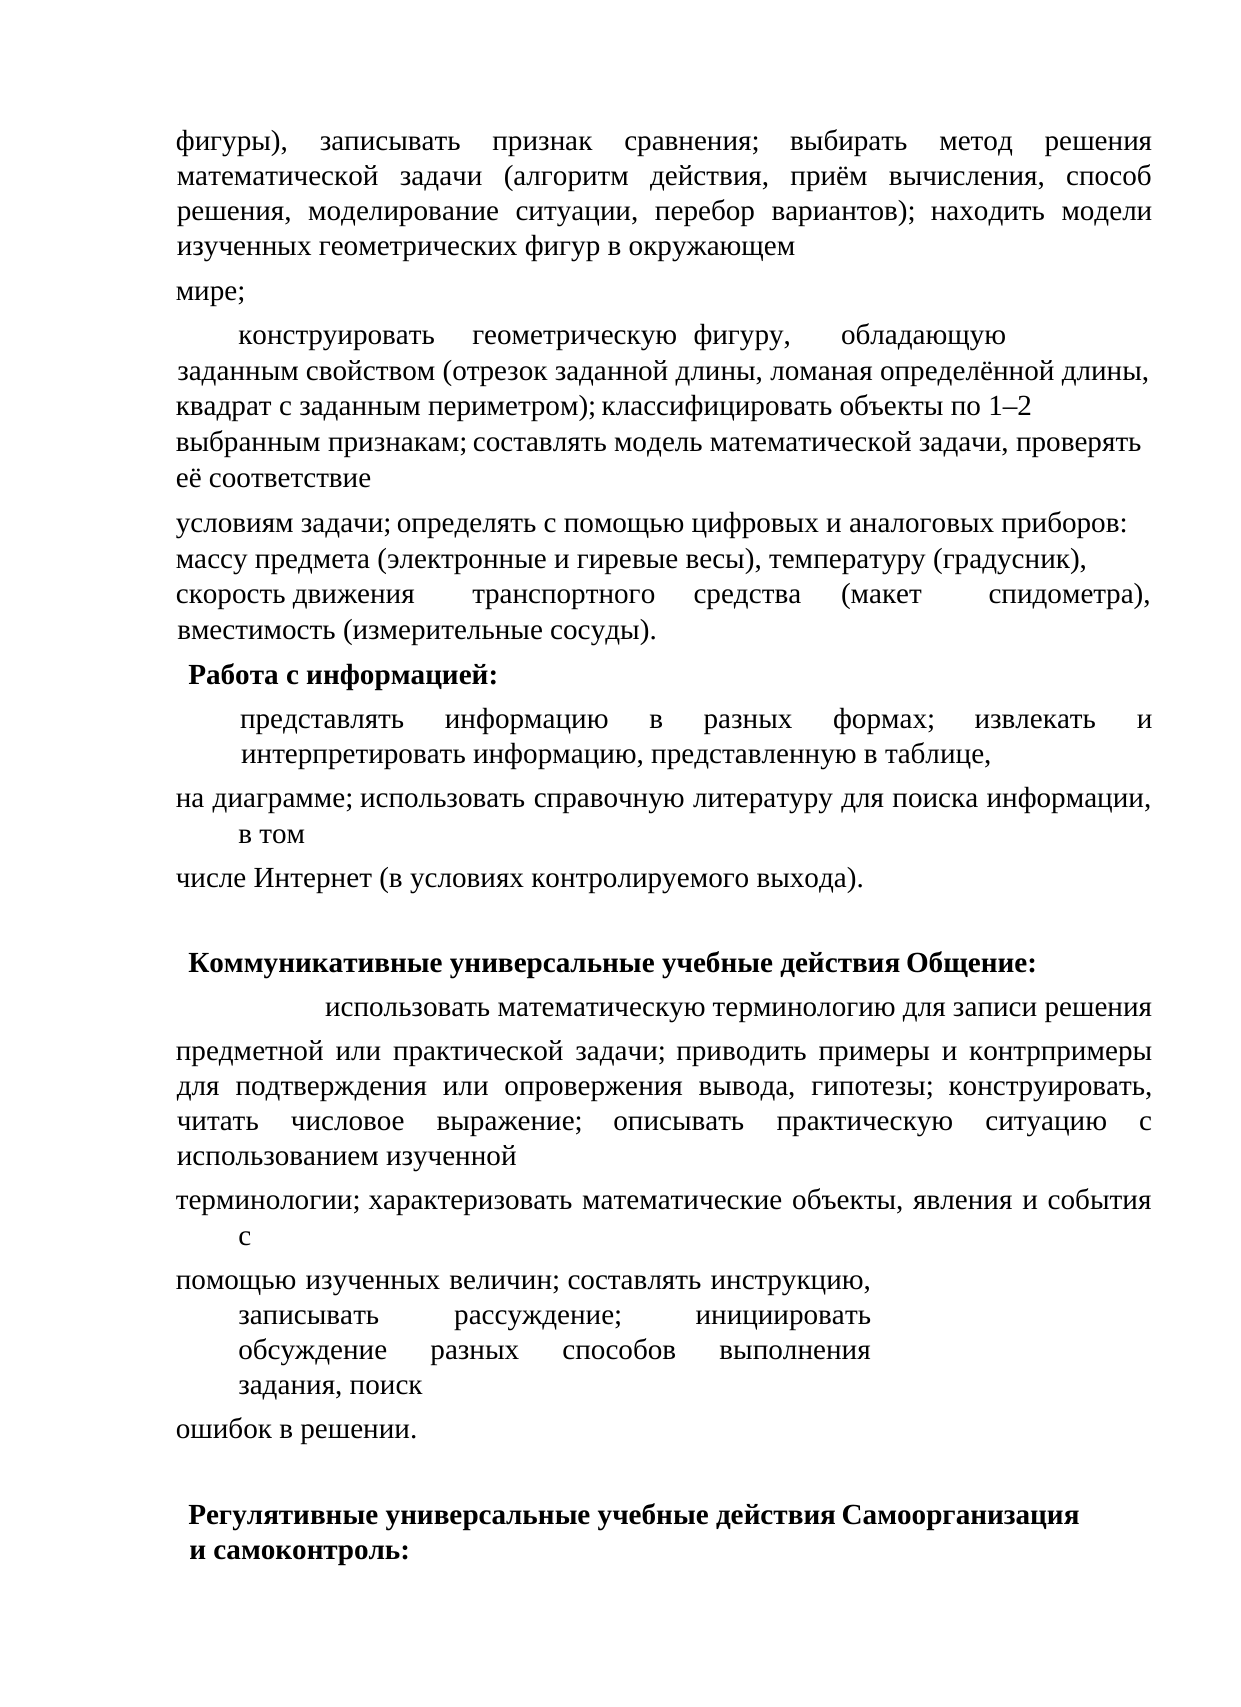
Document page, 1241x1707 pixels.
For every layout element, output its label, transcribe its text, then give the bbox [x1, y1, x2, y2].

text числе Интернет (в условиях контролируемого выхода). [176, 860, 1152, 893]
text терминологии; характеризовать математические объекты, явления и события с [176, 1182, 1152, 1251]
text Коммуникативные универсальные учебные действия Общение: [188, 946, 1038, 979]
text конструировать геометрическую фигуру, обладающую заданным свойством (отрезок заданной длины, ломаная определённой длины, квадрат с заданным периметром); классифицировать объекты по 1–2 выбранным признакам; составлять модель математической задачи, проверять её соответствие [176, 317, 1152, 494]
text Регулятивные универсальные учебные действия Самоорганизация и самоконтроль: [188, 1497, 1081, 1566]
text использовать математическую терминологию для записи решения [177, 989, 1152, 1023]
text представлять информацию в разных формах; извлекать и интерпретировать информацию, представленную в таблице, [240, 701, 1152, 770]
text предметной или практической задачи; приводить примеры и контрпримеры для подтверждения или опровержения вывода, гипотезы; конструировать, читать числовое выражение; описывать практическую ситуацию с использованием изученной [176, 1033, 1152, 1172]
text фигуры), записывать признак сравнения; выбирать метод решения математической задачи (алгоритм действия, приём вычисления, способ решения, моделирование ситуации, перебор вариантов); находить модели изученных геометрических фигур в окружающем [176, 123, 1152, 262]
text мире; [176, 273, 1152, 306]
text помощью изученных величин; составлять инструкцию, записывать рассуждение; инициировать обсуждение разных способов выполнения задания, поиск [176, 1262, 871, 1401]
text Работа с информацией: [188, 657, 1152, 691]
text условиям задачи; определять с помощью цифровых и аналоговых приборов: массу предмета (электронные и гиревые весы), температуру (градусник), скорость движения транспортного средства (макет спидометра), вместимость (измерительные сосуды). [176, 505, 1152, 646]
text ошибок в решении. [176, 1412, 1152, 1445]
text на диаграмме; использовать справочную литературу для поиска информации, в том [176, 781, 1152, 849]
